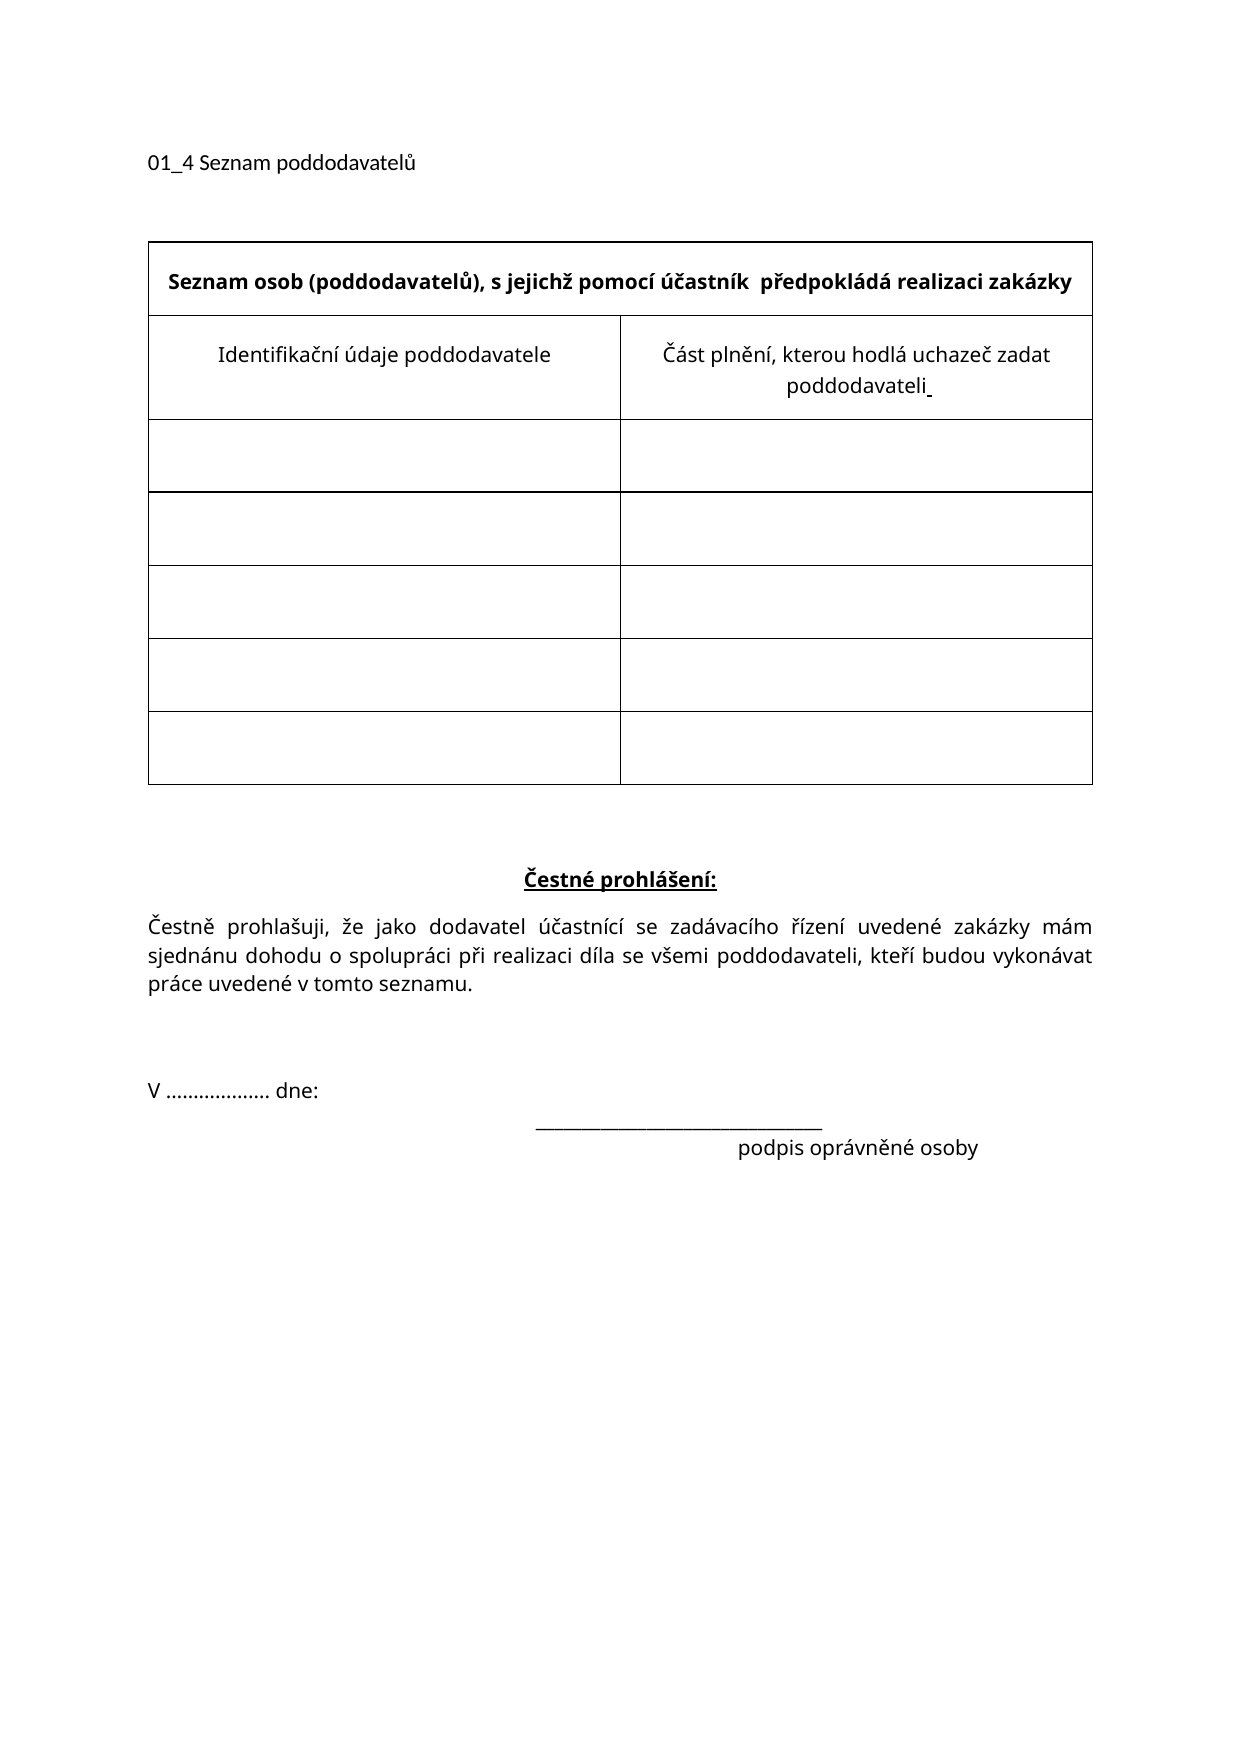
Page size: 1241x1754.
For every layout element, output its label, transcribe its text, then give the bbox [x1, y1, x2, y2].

text Čestně prohlašuji, že jako dodavatel účastnící se zadávacího řízení uvedené zakázky mám sjednánu dohodu o spolupráci při realizaci díla se všemi poddodavateli, kteří budou vykonávat práce uvedené v tomto seznamu. [148, 912, 1093, 998]
text 01_4 Seznam poddodavatelů [148, 148, 1093, 176]
table_cell [149, 493, 620, 564]
table_cell Část plnění, kterou hodlá uchazeč zadat poddodavateli [621, 316, 1092, 418]
table_cell [149, 420, 620, 491]
table_cell Identifikační údaje poddodavatele [149, 316, 620, 418]
text podpis oprávněné osoby [148, 1133, 1093, 1162]
table_cell [621, 493, 1092, 564]
table_cell [621, 420, 1092, 491]
table_cell [621, 566, 1092, 637]
table_cell [621, 639, 1092, 711]
table_header Seznam osob (poddodavatelů), s jejichž pomocí účastník předpokládá realizaci zakázky [149, 243, 1092, 314]
text Čestné prohlášení: [148, 865, 1093, 894]
table_cell [149, 712, 620, 783]
text V ………………. dne: _______________________________ [148, 1076, 1093, 1133]
table_cell [149, 639, 620, 711]
table_cell [621, 712, 1092, 783]
table_cell [149, 566, 620, 637]
